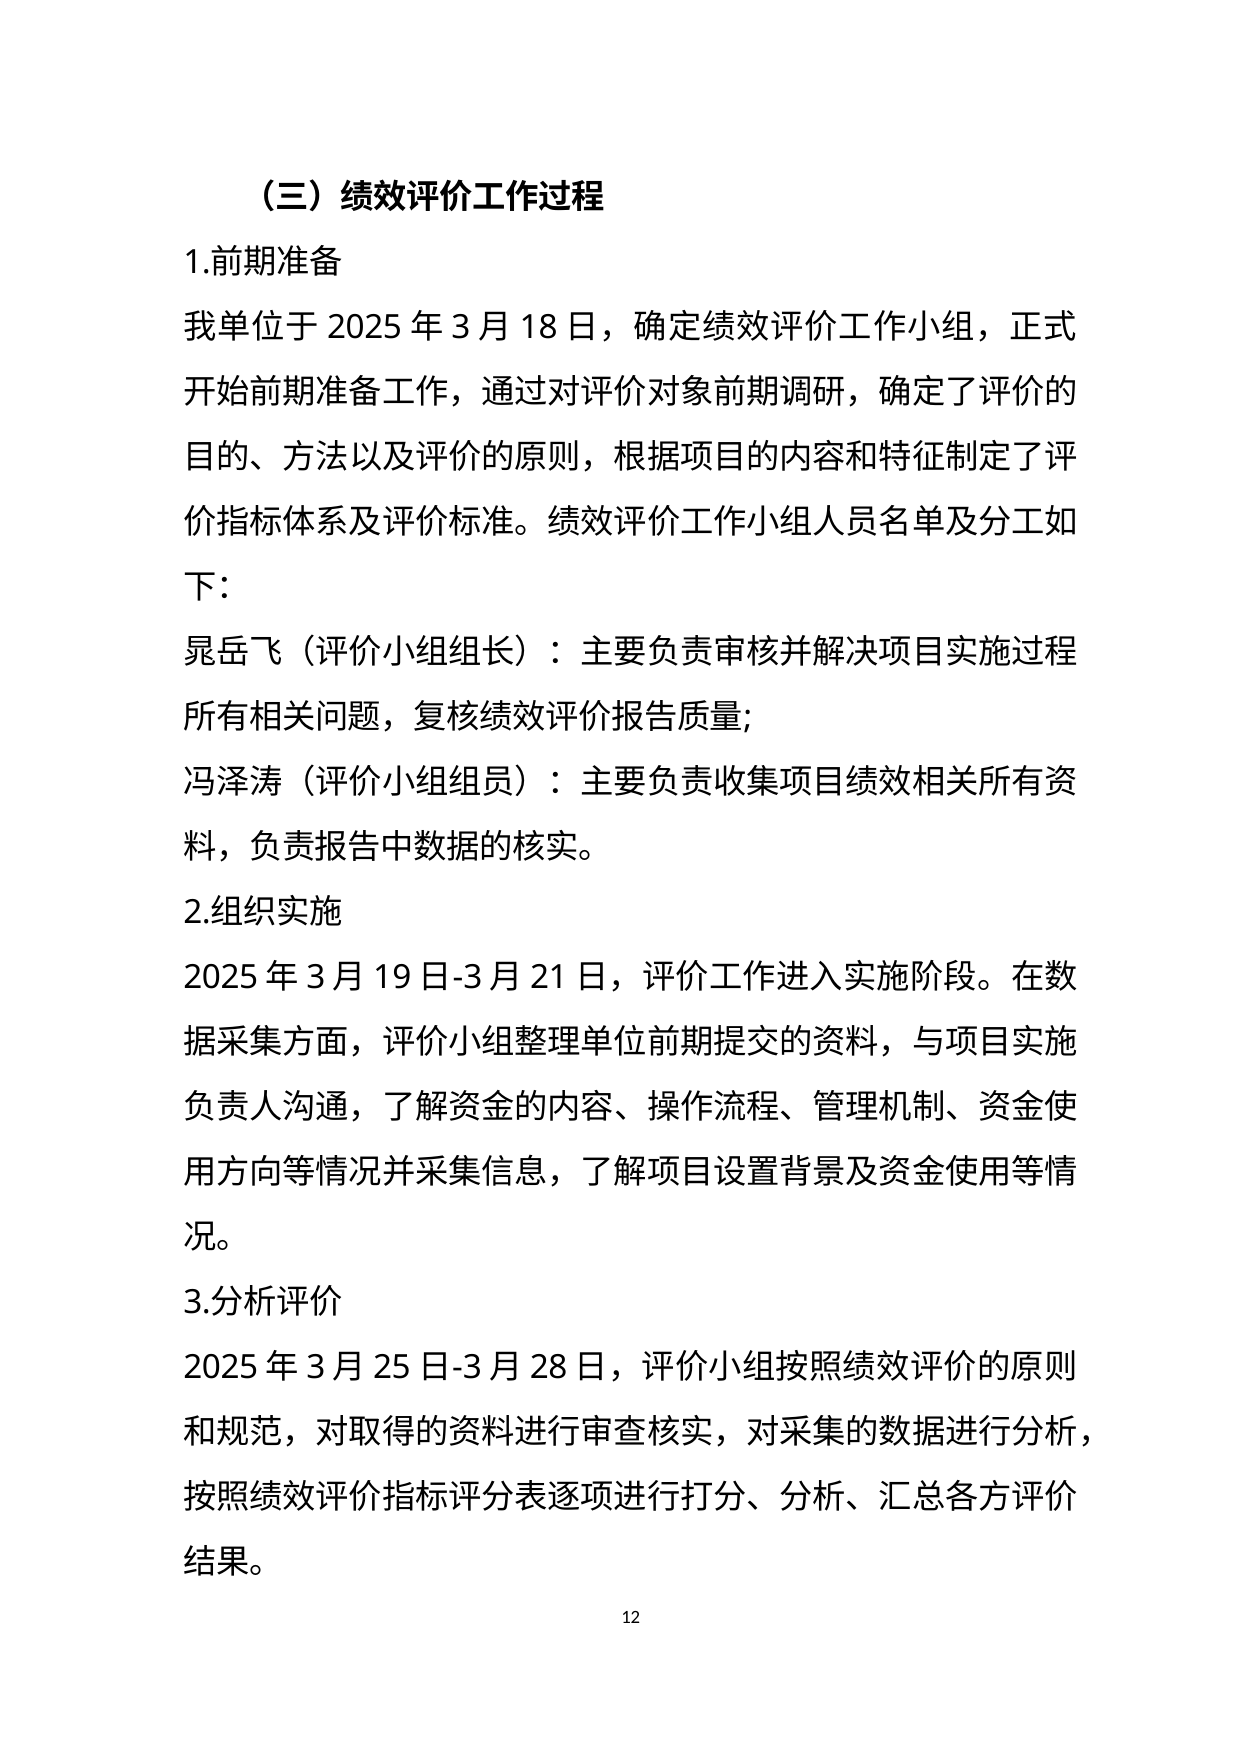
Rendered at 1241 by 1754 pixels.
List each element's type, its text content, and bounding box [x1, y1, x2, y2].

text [183, 227, 1078, 1592]
text （三）绩效评价工作过程 [183, 162, 1078, 227]
